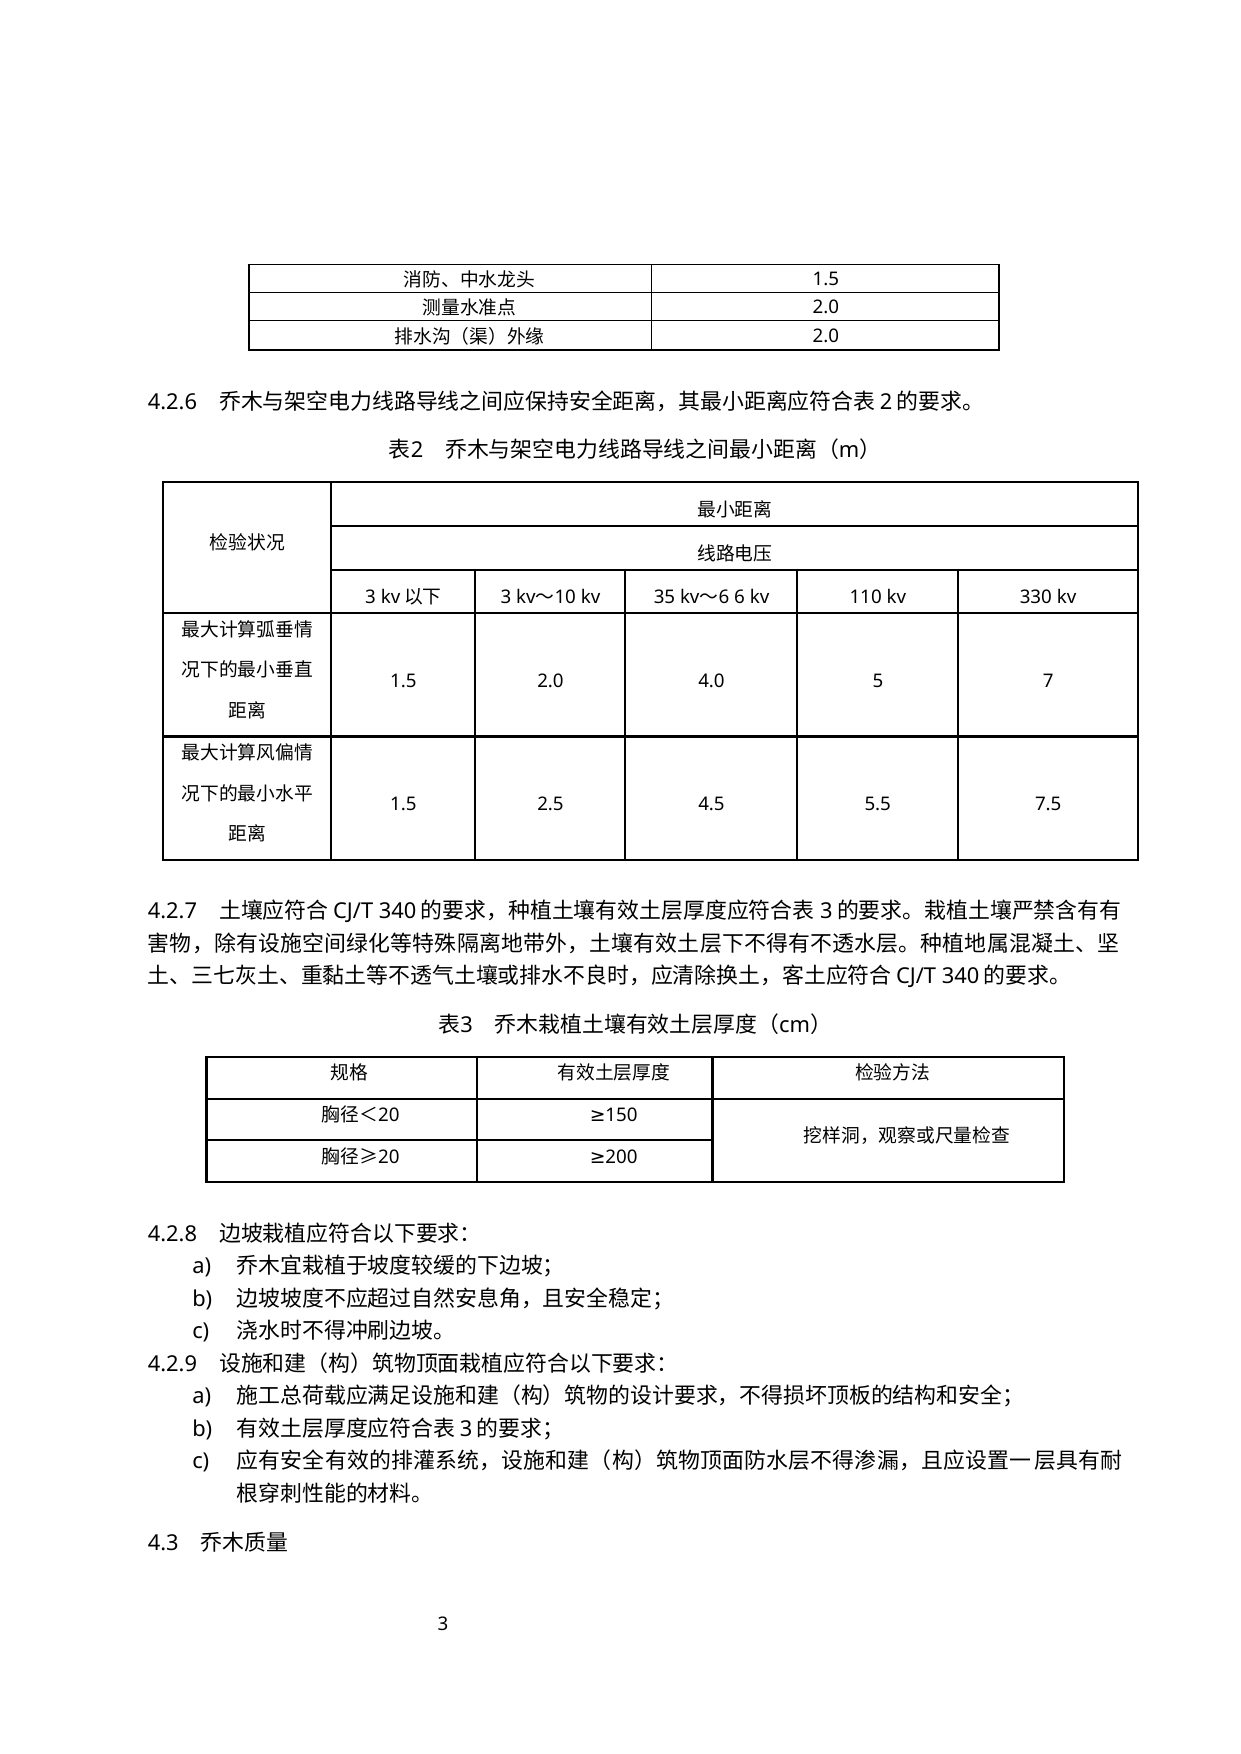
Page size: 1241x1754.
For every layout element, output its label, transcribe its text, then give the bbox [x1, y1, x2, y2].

table_cell 线路电压 [332, 527, 1137, 568]
table_cell 1.5 [332, 614, 474, 735]
text 乔木宜栽植于坡度较缓的下边坡； [192, 1248, 1122, 1281]
table_cell 7 [959, 614, 1137, 735]
table_cell 排水沟（渠）外缘 [250, 321, 651, 349]
table_header 最小距离 [332, 483, 1137, 525]
table_header 规格 [208, 1058, 476, 1097]
text 乔木质量 [148, 1524, 1122, 1557]
text 有效土层厚度应符合表3的要求； [192, 1411, 1122, 1443]
table_header 有效土层厚度 [478, 1058, 711, 1097]
table_cell 1.5 [332, 738, 474, 859]
table_cell 1.5 [652, 265, 998, 292]
table_cell 消防、中水龙头 [250, 265, 651, 292]
table_cell 最大计算风偏情况下的最小水平距离 [164, 738, 330, 859]
table_cell 3 kv以下 [332, 571, 474, 612]
table_cell 3 kv～10 kv [476, 571, 624, 612]
table_cell 测量水准点 [250, 293, 651, 320]
table_cell 2.0 [652, 293, 998, 320]
text 浇水时不得冲刷边坡。 [192, 1313, 1122, 1346]
table_cell ≥150 [478, 1100, 711, 1139]
table_cell 110 kv [798, 571, 957, 612]
table_cell 330 kv [959, 571, 1137, 612]
text 乔木栽植土壤有效土层厚度（cm） [148, 1007, 1122, 1039]
table_cell 4.5 [626, 738, 796, 859]
table_cell ≥200 [478, 1141, 711, 1181]
text 乔木与架空电力线路导线之间应保持安全距离，其最小距离应符合表2的要求。 [148, 383, 1122, 416]
table_cell 胸径≥20 [208, 1141, 476, 1181]
table_cell 35 kv～6 6 kv [626, 571, 796, 612]
table_cell 2.0 [652, 321, 998, 349]
text 应有安全有效的排灌系统，设施和建（构）筑物顶面防水层不得渗漏，且应设置一层具有耐根穿刺性能的材料。 [192, 1443, 1122, 1508]
table_cell 4.0 [626, 614, 796, 735]
table_header 检验方法 [714, 1058, 1063, 1097]
table_header 检验状况 [164, 483, 330, 612]
table_cell 挖样洞，观察或尺量检查 [714, 1100, 1063, 1181]
table_cell 7.5 [959, 738, 1137, 859]
table_cell 最大计算弧垂情况下的最小垂直距离 [164, 614, 330, 735]
table_cell 5 [798, 614, 957, 735]
text 乔木与架空电力线路导线之间最小距离（m） [148, 432, 1122, 465]
table_cell 2.0 [476, 614, 624, 735]
text 土壤应符合CJ/T 340的要求，种植土壤有效土层厚度应符合表3的要求。栽植土壤严禁含有有害物，除有设施空间绿化等特殊隔离地带外，土壤有效土层下不得有不透水层。种植地属混凝土、坚土、三七灰土、重黏土等不透气土壤或排水不良时，应清除换土，客土应符合CJ/T 340的要求。 [148, 893, 1122, 991]
table_cell 5.5 [798, 738, 957, 859]
table_cell 2.5 [476, 738, 624, 859]
text 边坡栽植应符合以下要求： [148, 1216, 1122, 1248]
list 施工总荷载应满足设施和建（构）筑物的设计要求，不得损坏顶板的结构和安全； [192, 1378, 1122, 1411]
text 边坡坡度不应超过自然安息角，且安全稳定； [192, 1281, 1122, 1313]
text 设施和建（构）筑物顶面栽植应符合以下要求： [148, 1346, 1122, 1378]
table_cell 胸径＜20 [208, 1100, 476, 1139]
